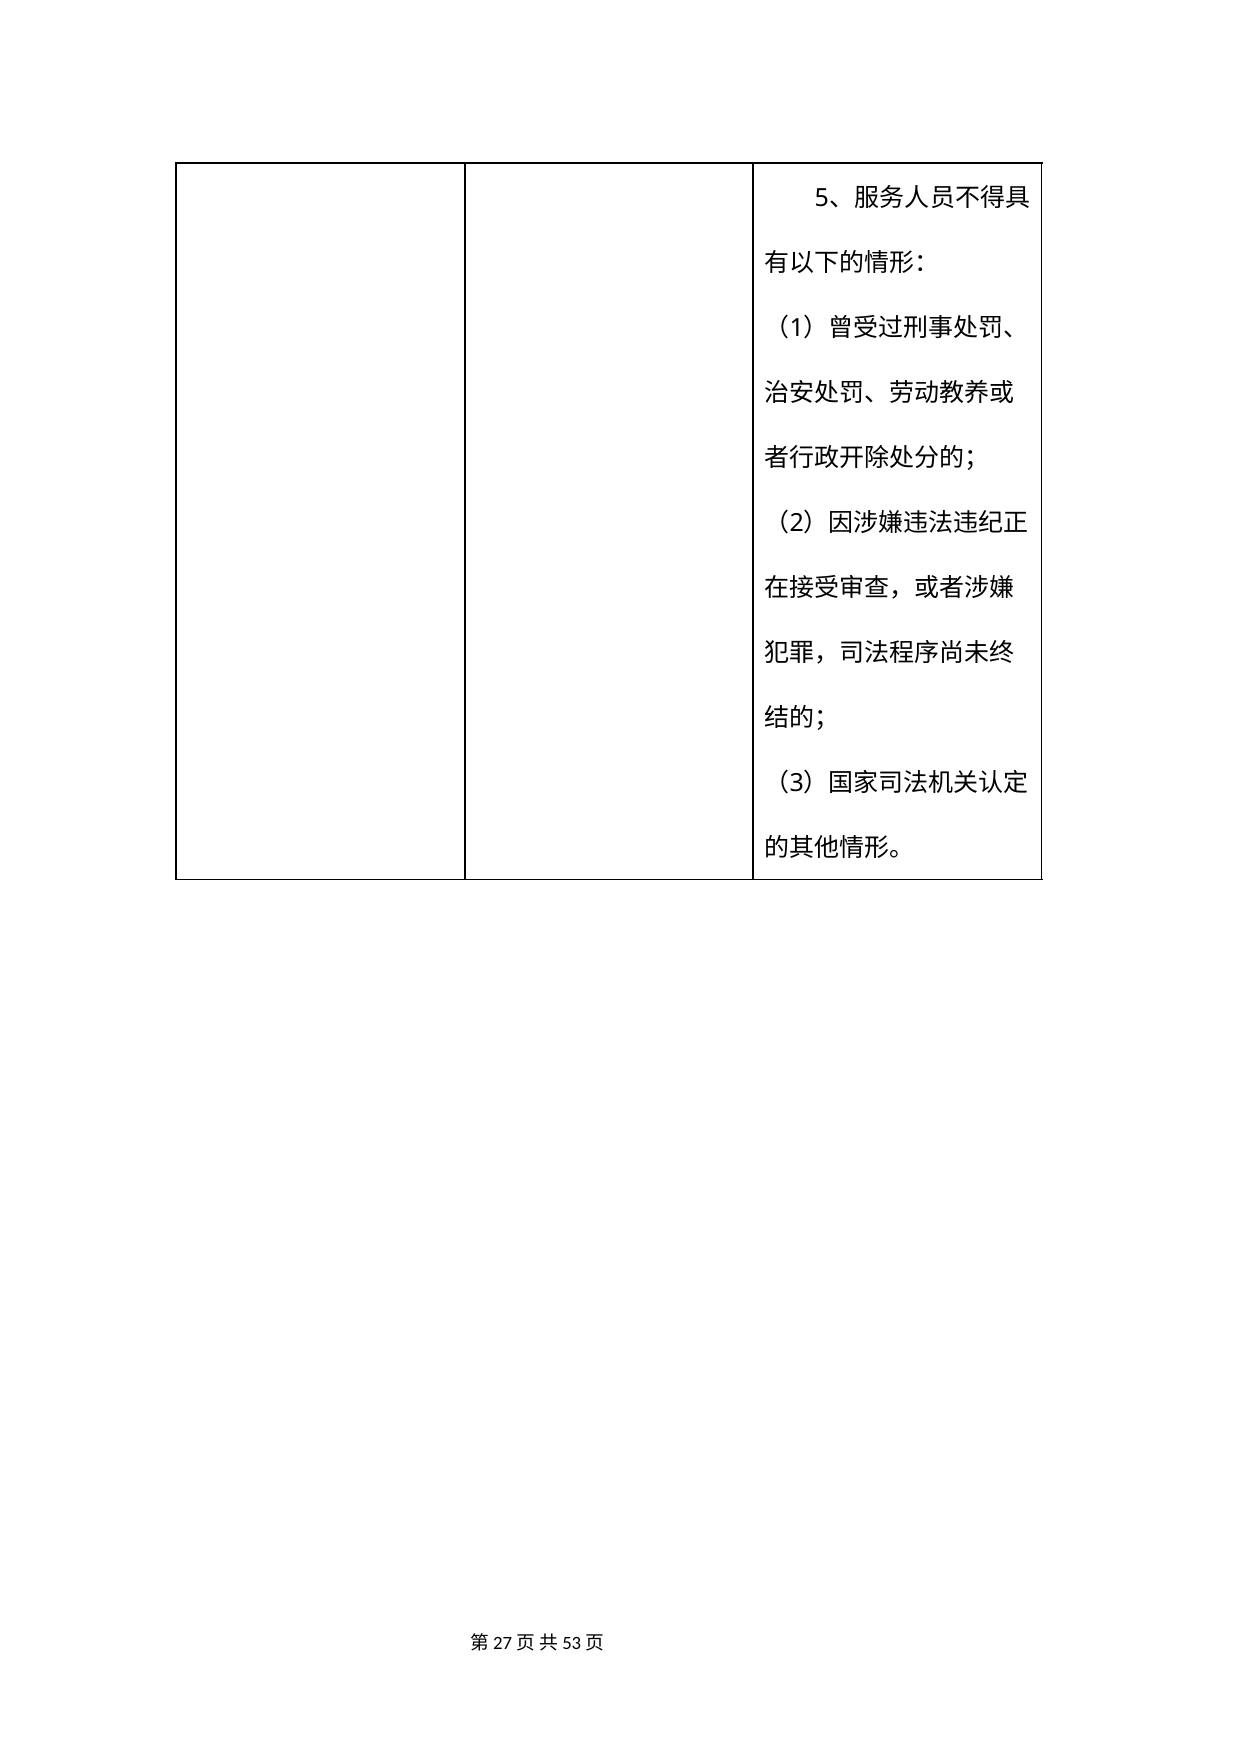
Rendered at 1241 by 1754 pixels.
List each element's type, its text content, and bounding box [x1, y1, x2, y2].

table_cell ★ [466, 164, 752, 878]
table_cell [754, 164, 1041, 878]
table_cell 2 [177, 164, 464, 878]
